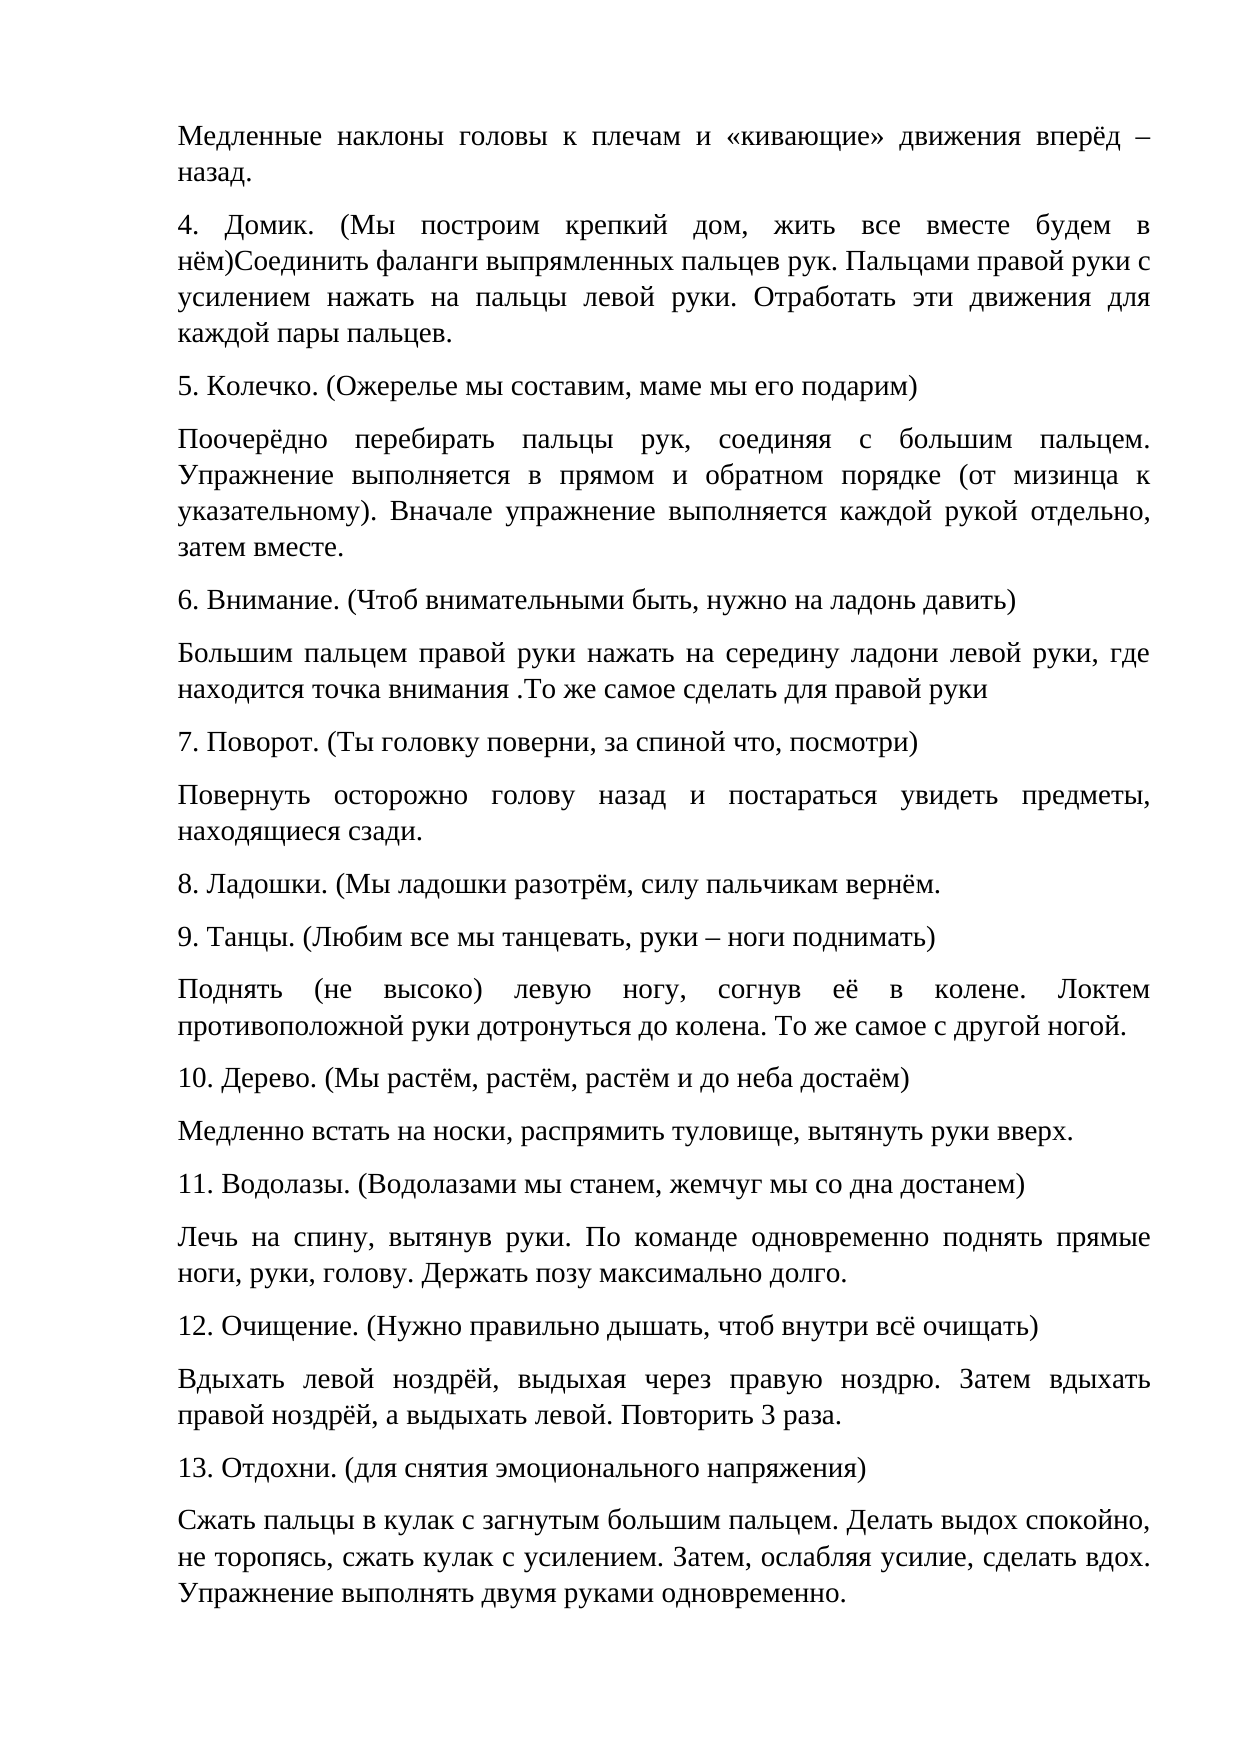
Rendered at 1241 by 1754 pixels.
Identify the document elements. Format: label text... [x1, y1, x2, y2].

text Поочерёдно перебирать пальцы рук, соединяя с большим пальцем. Упражнение выполняется в прямом и обратном порядке (от мизинца к указательному). Вначале упражнение выполняется каждой рукой отдельно, затем вместе. [177, 421, 1152, 563]
text Сжать пальцы в кулак с загнутым большим пальцем. Делать выдох спокойно, не торопясь, сжать кулак с усилением. Затем, ослабляя усилие, сделать вдох. Упражнение выполнять двумя руками одновременно. [177, 1502, 1152, 1608]
text 7. Поворот. (Ты головку поверни, за спиной что, посмотри) [177, 724, 1152, 758]
text 8. Ладошки. (Мы ладошки разотрём, силу пальчикам вернём. [177, 866, 1152, 899]
text 6. Внимание. (Чтоб внимательными быть, нужно на ладонь давить) [177, 582, 1152, 616]
text Повернуть осторожно голову назад и постараться увидеть предметы, находящиеся сзади. [177, 777, 1152, 847]
text Поднять (не высоко) левую ногу, согнув её в колене. Локтем противоположной руки дотронуться до колена. То же самое с другой ногой. [177, 972, 1152, 1041]
text 10. Дерево. (Мы растём, растём, растём и до неба достаём) [177, 1061, 1152, 1094]
text Медленные наклоны головы к плечам и «кивающие» движения вперёд – назад. [177, 118, 1152, 188]
text Вдыхать левой ноздрёй, выдыхая через правую ноздрю. Затем вдыхать правой ноздрёй, а выдыхать левой. Повторить 3 раза. [177, 1361, 1152, 1430]
text 12. Очищение. (Нужно правильно дышать, чтоб внутри всё очищать) [177, 1308, 1152, 1341]
text Лечь на спину, вытянув руки. По команде одновременно поднять прямые ноги, руки, голову. Держать позу максимально долго. [177, 1219, 1152, 1289]
text 9. Танцы. (Любим все мы танцевать, руки – ноги поднимать) [177, 919, 1152, 952]
text 13. Отдохни. (для снятия эмоционального напряжения) [177, 1450, 1152, 1483]
text 11. Водолазы. (Водолазами мы станем, жемчуг мы со дна достанем) [177, 1166, 1152, 1200]
text Большим пальцем правой руки нажать на середину ладони левой руки, где находится точка внимания .То же самое сделать для правой руки [177, 635, 1152, 705]
text 5. Колечко. (Ожерелье мы составим, маме мы его подарим) [177, 368, 1152, 402]
text 4. Домик. (Мы построим крепкий дом, жить все вместе будем в нём)Соединить фаланги выпрямленных пальцев рук. Пальцами правой руки с усилением нажать на пальцы левой руки. Отработать эти движения для каждой пары пальцев. [177, 207, 1152, 349]
text Медленно встать на носки, распрямить туловище, вытянуть руки вверх. [177, 1113, 1152, 1147]
